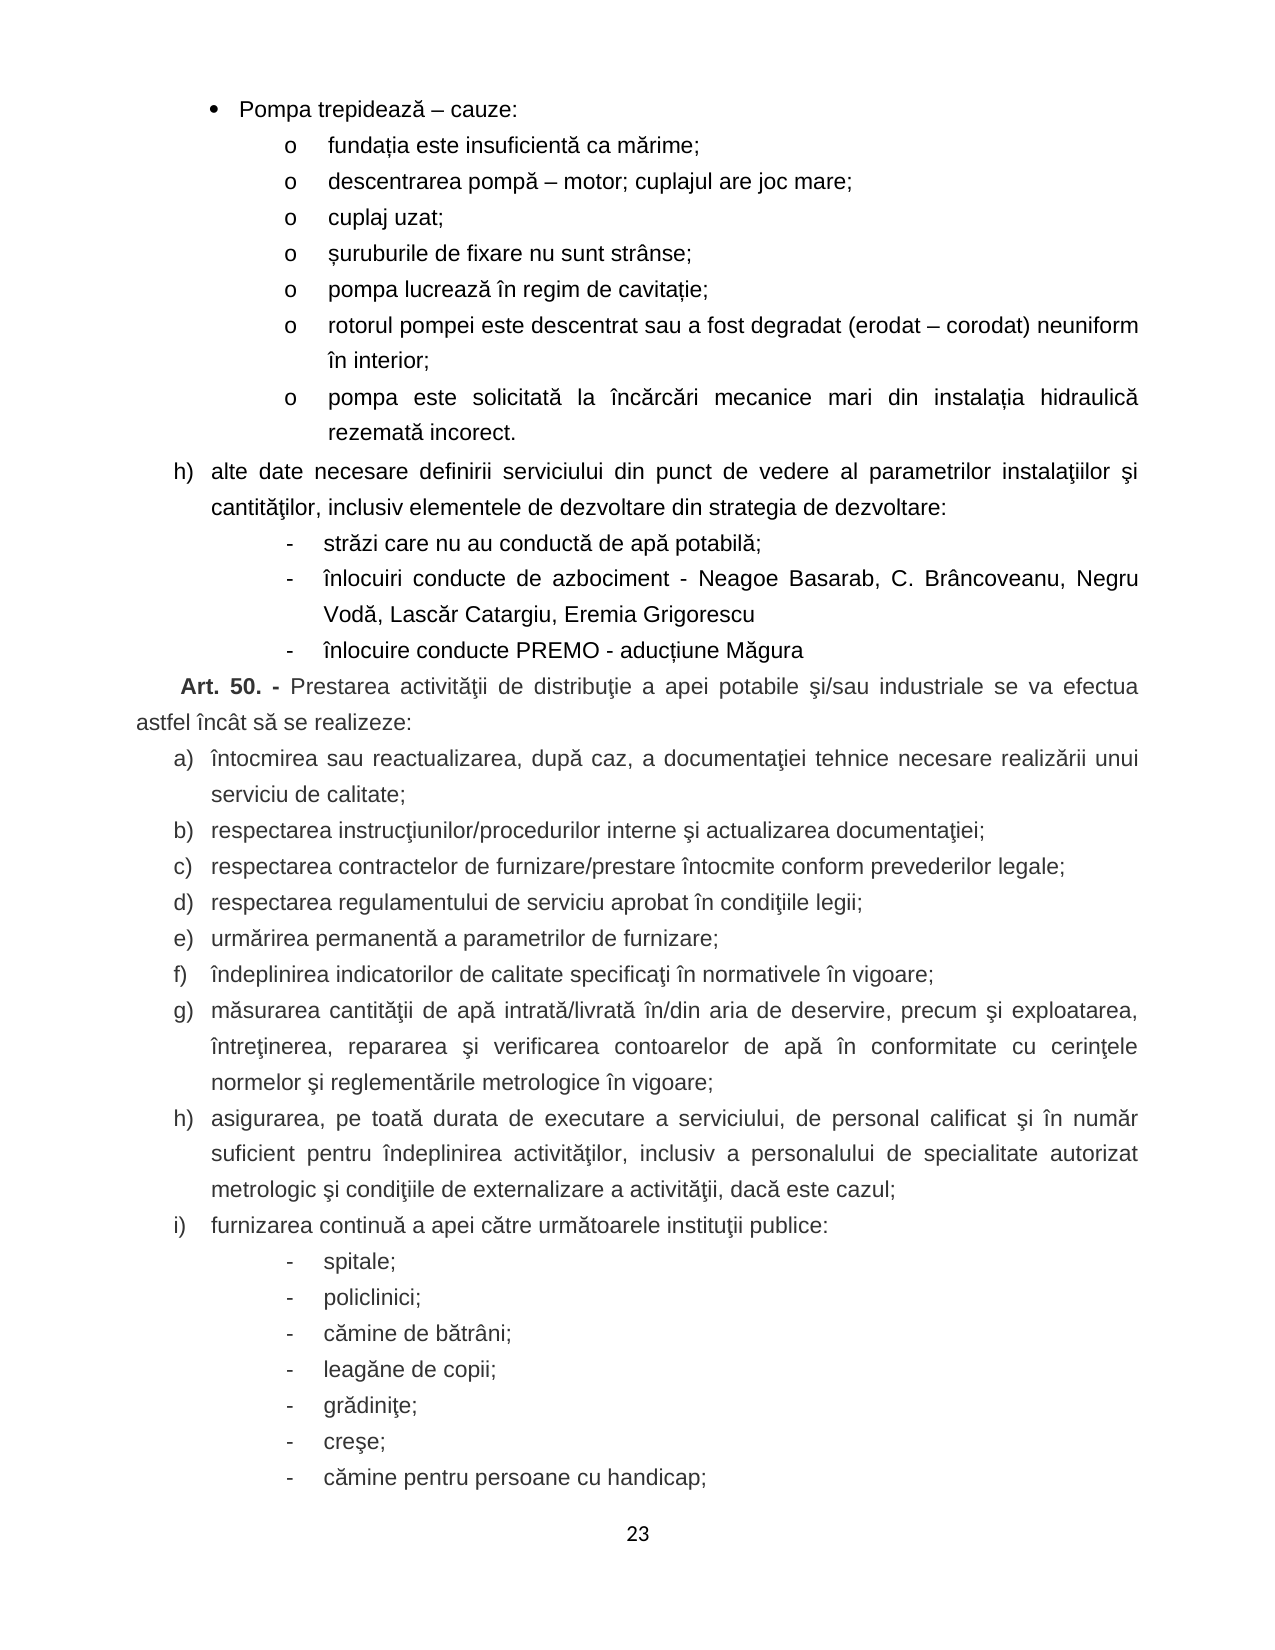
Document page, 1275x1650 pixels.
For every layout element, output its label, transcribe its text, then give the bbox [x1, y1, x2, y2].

text Art. 50. - Prestarea activităţii de distribuţie a apei potabile şi/sau industriale se va efectua astfel încât să se realizeze: [136, 664, 1139, 736]
list policlinici; [286, 1274, 1139, 1311]
list alte date necesare definirii serviciului din punct de vedere al parametrilor instalaţiilor şi cantităţilor, inclusiv elementele de dezvoltare din strategia de dezvoltare: [173, 448, 1139, 520]
list respectarea contractelor de furnizare/prestare întocmite conform prevederilor legale; [173, 843, 1139, 879]
list spitale; [286, 1239, 1139, 1274]
list pompa este solicitată la încărcări mecanice mari din instalația hidraulică rezemată incorect. [283, 376, 1139, 448]
list străzi care nu au conductă de apă potabilă; [286, 520, 1139, 556]
list descentrarea pompă – motor; cuplajul are joc mare; [283, 161, 1139, 196]
list creşe; [286, 1418, 1139, 1454]
list pompa lucrează în regim de cavitație; [283, 268, 1139, 304]
list șuruburile de fixare nu sunt strânse; [283, 232, 1139, 268]
list înlocuire conducte PREMO - aducțiune Măgura [286, 628, 1139, 664]
list urmărirea permanentă a parametrilor de furnizare; [173, 915, 1139, 951]
list asigurarea, pe toată durata de executare a serviciului, de personal calificat şi în număr suficient pentru îndeplinirea activităţilor, inclusiv a personalului de specialitate autorizat metrologic şi condiţiile de externalizare a activităţii, dacă este cazul; [173, 1095, 1139, 1203]
list îndeplinirea indicatorilor de calitate specificaţi în normativele în vigoare; [173, 951, 1139, 987]
list furnizarea continuă a apei către următoarele instituţii publice: [173, 1203, 1139, 1239]
list cămine de bătrâni; [286, 1311, 1139, 1346]
list grădiniţe; [286, 1382, 1139, 1418]
list fundația este insuficientă ca mărime; [283, 124, 1139, 161]
list respectarea regulamentului de serviciu aprobat în condiţiile legii; [173, 879, 1139, 915]
list cămine pentru persoane cu handicap; [286, 1454, 1139, 1490]
list leagăne de copii; [286, 1346, 1139, 1382]
list măsurarea cantităţii de apă intrată/livrată în/din aria de deservire, precum şi exploatarea, întreţinerea, repararea şi verificarea contoarelor de apă în conformitate cu cerinţele normelor şi reglementările metrologice în vigoare; [173, 987, 1139, 1095]
list rotorul pompei este descentrat sau a fost degradat (erodat – corodat) neuniform în interior; [283, 304, 1139, 376]
list întocmirea sau reactualizarea, după caz, a documentaţiei tehnice necesare realizării unui serviciu de calitate; [173, 736, 1139, 807]
list înlocuiri conducte de azbociment - Neagoe Basarab, C. Brâncoveanu, Negru Vodă, Lascăr Catargiu, Eremia Grigorescu [286, 556, 1139, 628]
list cuplaj uzat; [283, 196, 1139, 232]
list respectarea instrucţiunilor/procedurilor interne şi actualizarea documentaţiei; [173, 807, 1139, 843]
list Pompa trepidează – cauze: [210, 89, 1139, 124]
